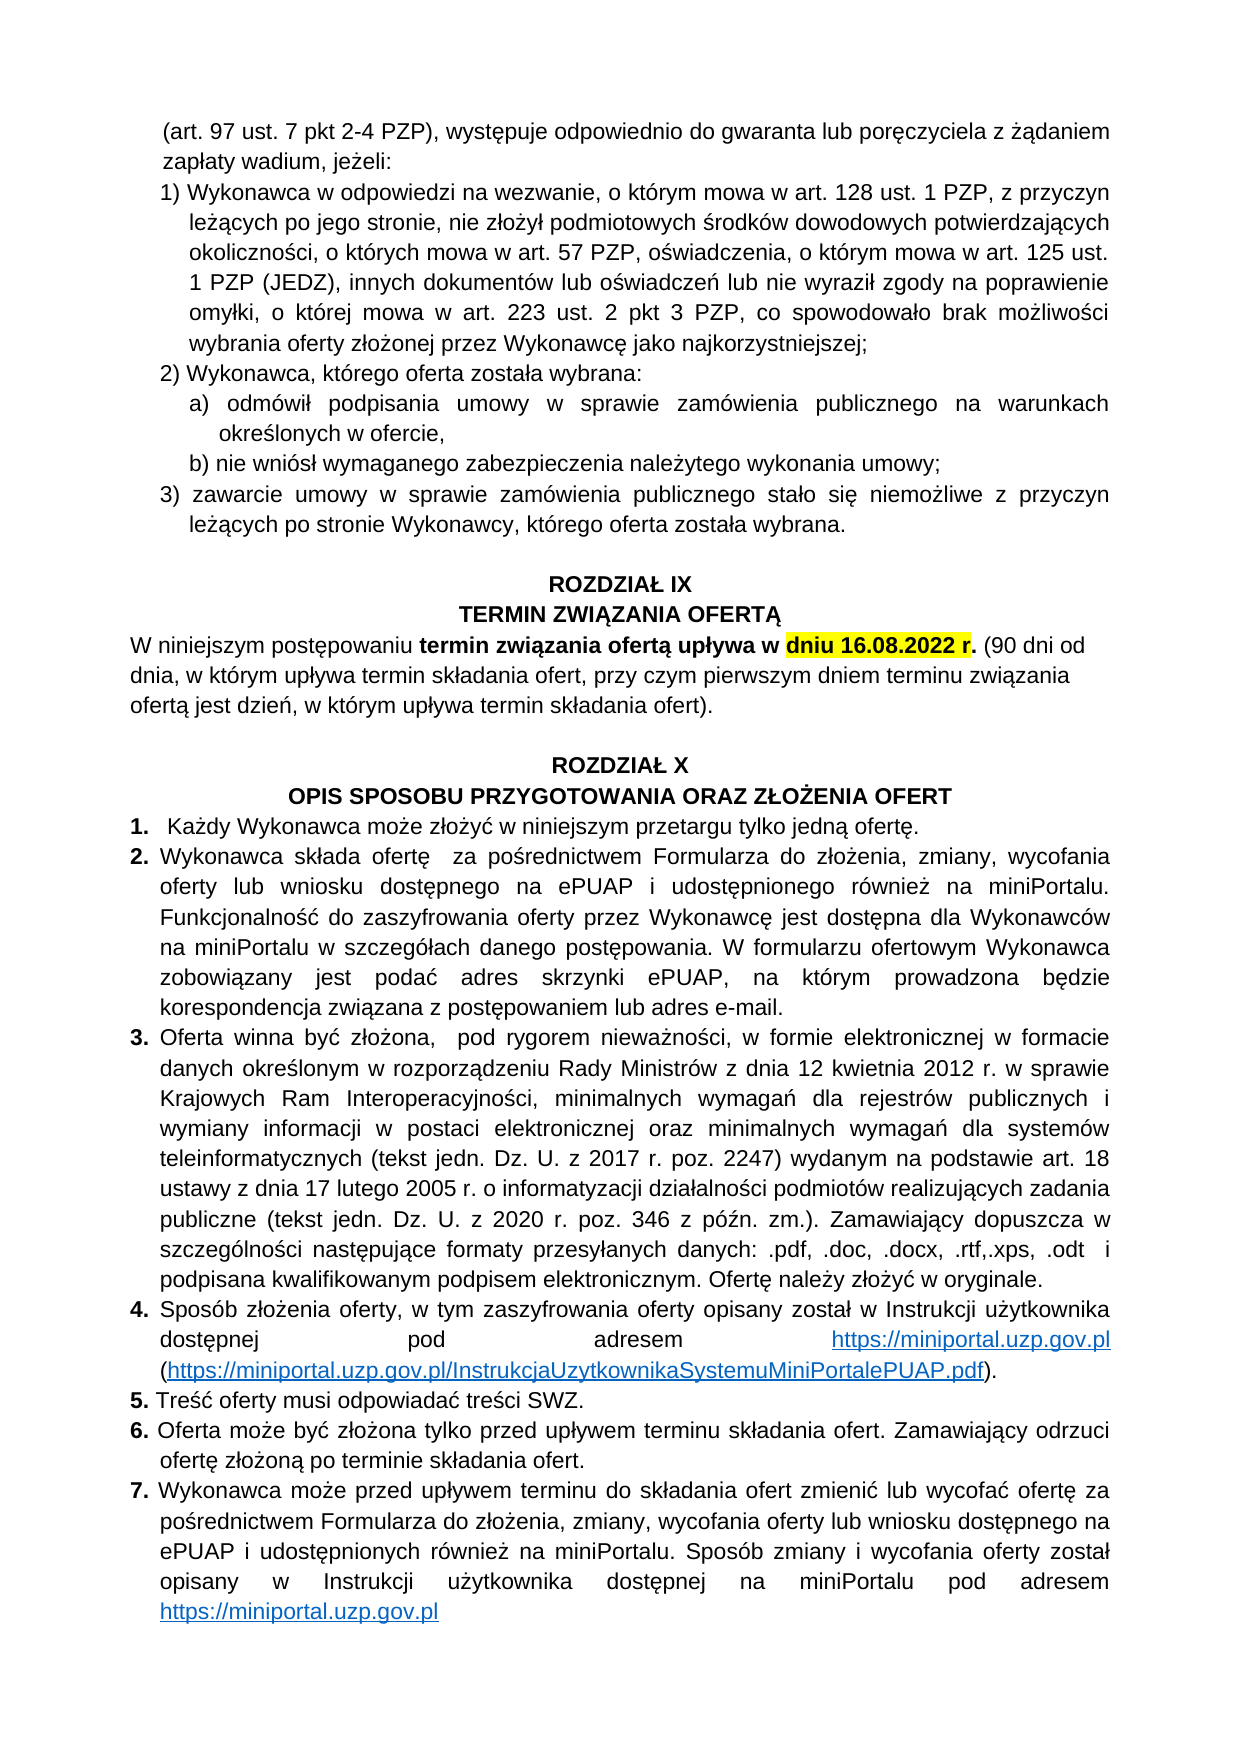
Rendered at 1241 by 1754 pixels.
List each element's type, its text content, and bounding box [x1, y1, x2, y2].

list Oferta winna być złożona, pod rygorem nieważności, w formie elektronicznej w formacie danych określonym w rozporządzeniu Rady Ministrów z dnia 12 kwietnia 2012 r. w sprawie Krajowych Ram Interoperacyjności, minimalnych wymagań dla rejestrów publicznych i wymiany informacji w postaci elektronicznej oraz minimalnych wymagań dla systemów teleinformatycznych (tekst jedn. Dz. U. z 2017 r. poz. 2247) wydanym na podstawie art. 18 ustawy z dnia 17 lutego 2005 r. o informatyzacji działalności podmiotów realizujących zadania publiczne (tekst jedn. Dz. U. z 2020 r. poz. 346 z późn. zm.). Zamawiający dopuszcza w szczególności następujące formaty przesyłanych danych: .pdf, .doc, .docx, .rtf,.xps, .odt i podpisana kwalifikowanym podpisem elektronicznym. Ofertę należy złożyć w oryginale. [130, 1024, 1110, 1292]
text 2) Wykonawca, którego oferta została wybrana: [159, 360, 1110, 386]
list Sposób złożenia oferty, w tym zaszyfrowania oferty opisany został w Instrukcji użytkownika dostępnej pod adresem https://miniportal.uzp.gov.pl (https://miniportal.uzp.gov.pl/InstrukcjaUzytkownikaSystemuMiniPortalePUAP.pdf). [130, 1296, 1110, 1383]
text 5. Treść oferty musi odpowiadać treści SWZ. [130, 1387, 1110, 1413]
text b) nie wniósł wymaganego zabezpieczenia należytego wykonania umowy; [174, 450, 1110, 477]
text 1) Wykonawca w odpowiedzi na wezwanie, o którym mowa w art. 128 ust. 1 PZP, z przyczyn leżących po jego stronie, nie złożył podmiotowych środków dowodowych potwierdzających okoliczności, o których mowa w art. 57 PZP, oświadczenia, o którym mowa w art. 125 ust. 1 PZP (JEDZ), innych dokumentów lub oświadczeń lub nie wyraził zgody na poprawienie omyłki, o której mowa w art. 223 ust. 2 pkt 3 PZP, co spowodowało brak możliwości wybrania oferty złożonej przez Wykonawcę jako najkorzystniejszej; [159, 178, 1110, 356]
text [130, 1477, 1110, 1625]
text OPIS SPOSOBU PRZYGOTOWANIA ORAZ ZŁOŻENIA OFERT [130, 783, 1110, 809]
text W niniejszym postępowaniu termin związania ofertą upływa w dniu 16.08.2022 r. (90 dni od dnia, w którym upływa termin składania ofert, przy czym pierwszym dniem terminu związania ofertą jest dzień, w którym upływa termin składania ofert). [130, 632, 1110, 718]
list Każdy Wykonawca może złożyć w niniejszym przetargu tylko jedną ofertę. [130, 813, 1110, 839]
list Wykonawca składa ofertę za pośrednictwem Formularza do złożenia, zmiany, wycofania oferty lub wniosku dostępnego na ePUAP i udostępnionego również na miniPortalu. Funkcjonalność do zaszyfrowania oferty przez Wykonawcę jest dostępna dla Wykonawców na miniPortalu w szczegółach danego postępowania. W formularzu ofertowym Wykonawca zobowiązany jest podać adres skrzynki ePUAP, na którym prowadzona będzie korespondencja związana z postępowaniem lub adres e-mail. [130, 843, 1110, 1021]
text 6. Oferta może być złożona tylko przed upływem terminu składania ofert. Zamawiający odrzuci ofertę złożoną po terminie składania ofert. [130, 1417, 1110, 1474]
text 3) zawarcie umowy w sprawie zamówienia publicznego stało się niemożliwe z przyczyn leżących po stronie Wykonawcy, którego oferta została wybrana. [159, 481, 1110, 537]
text ROZDZIAŁ X [130, 752, 1110, 779]
text TERMIN ZWIĄZANIA OFERTĄ [130, 601, 1110, 628]
text ROZDZIAŁ IX [130, 571, 1110, 598]
text a) odmówił podpisania umowy w sprawie zamówienia publicznego na warunkach określonych w ofercie, [189, 390, 1110, 447]
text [115, 118, 1110, 175]
